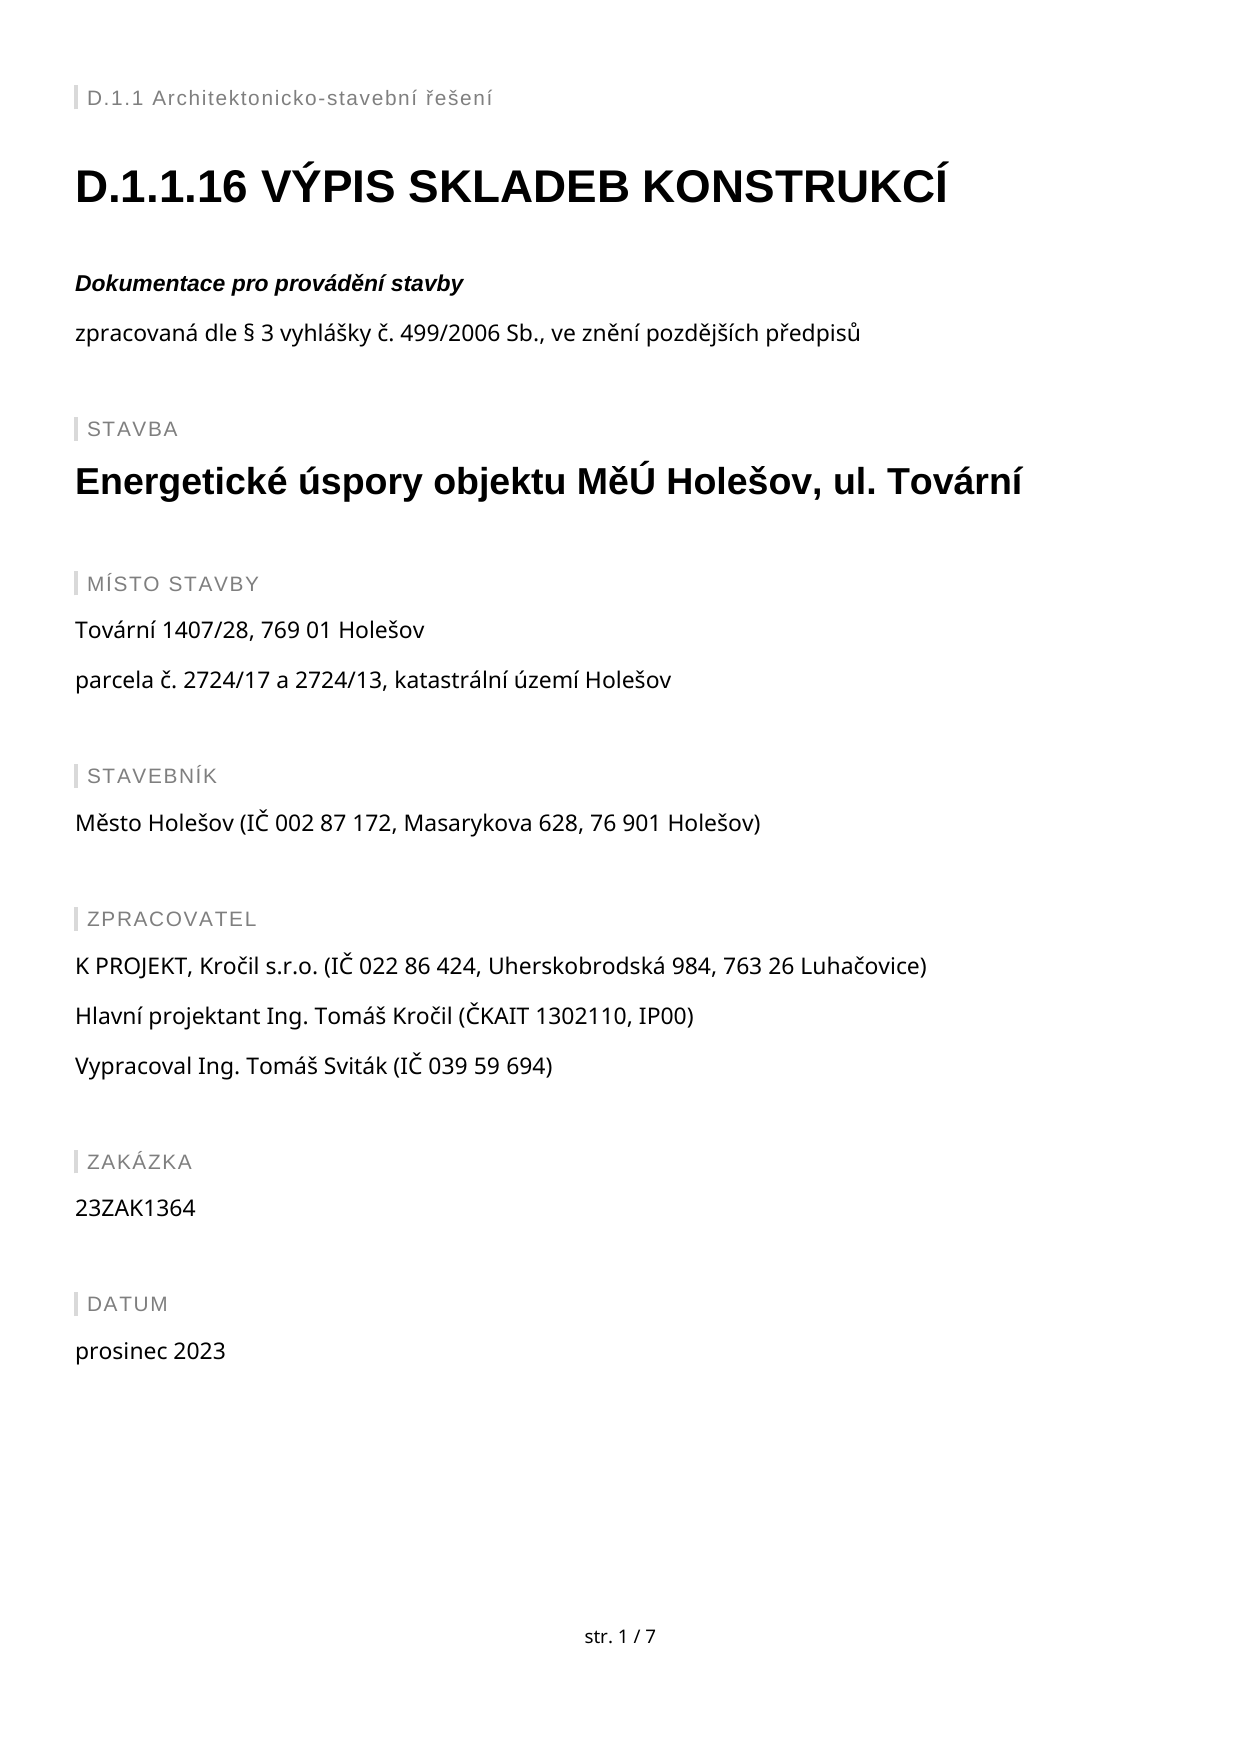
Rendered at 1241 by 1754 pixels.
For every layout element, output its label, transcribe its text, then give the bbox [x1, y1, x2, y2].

text ZPRACOVATEL [78, 907, 1153, 931]
text zpracovaná dle § 3 vyhlášky č. 499/2006 Sb., ve znění pozdějších předpisů [75, 317, 1165, 348]
subtitle D.1.1.16 VÝPIS SKLADEB KONSTRUKCÍ [75, 159, 1165, 212]
subtitle Dokumentace pro provádění stavby [75, 270, 1165, 296]
text D.1.1 Architektonicko-stavební řešení [78, 85, 1153, 109]
text STAVBA [78, 417, 1153, 441]
text STAVEBNÍK [78, 764, 1153, 788]
text Hlavní projektant Ing. Tomáš Kročil (ČKAIT 1302110, IP00) [75, 999, 1165, 1031]
text DATUM [78, 1292, 1153, 1316]
text parcela č. 2724/17 a 2724/13, katastrální území Holešov [75, 664, 1165, 695]
text Tovární 1407/28, 769 01 Holešov [75, 614, 1165, 645]
text 23ZAK1364 [75, 1192, 1165, 1223]
text K PROJEKT, Kročil s.r.o. (IČ 022 86 424, Uherskobrodská 984, 763 26 Luhačovice) [75, 949, 1165, 981]
text prosinec 2023 [75, 1335, 1165, 1366]
text Vypracoval Ing. Tomáš Sviták (IČ 039 59 694) [75, 1049, 1165, 1081]
text MÍSTO STAVBY [78, 571, 1153, 595]
text ZAKÁZKA [74, 1149, 1153, 1173]
text Město Holešov (IČ 002 87 172, Masarykova 628, 76 901 Holešov) [75, 807, 1165, 838]
text Energetické úspory objektu MěÚ Holešov, ul. Tovární [75, 459, 1165, 503]
